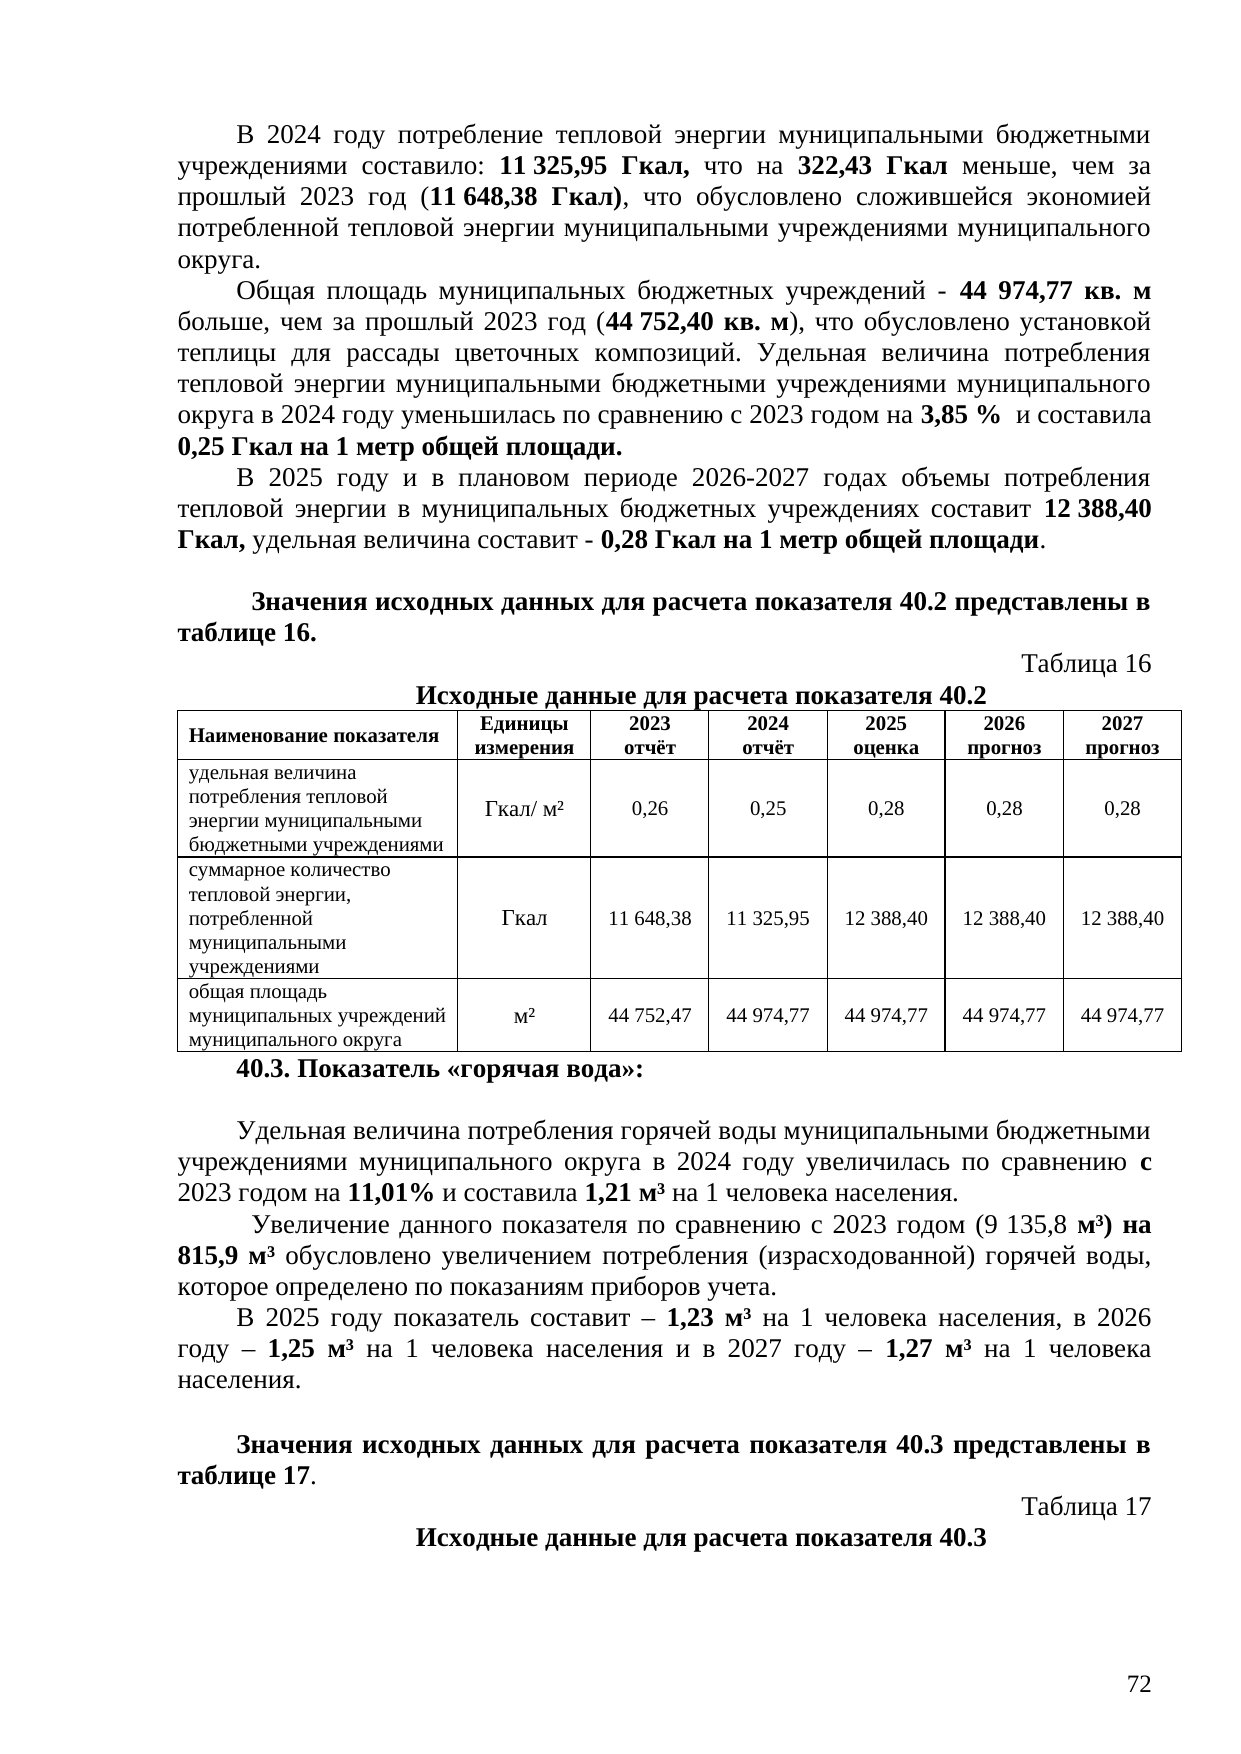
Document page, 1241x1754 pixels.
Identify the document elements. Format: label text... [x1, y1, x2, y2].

text Исходные данные для расчета показателя 40.3 [177, 1522, 1152, 1553]
text Общая площадь муниципальных бюджетных учреждений - 44 974,77 кв. м больше, чем за прошлый 2023 год (44 752,40 кв. м), что обусловлено установкой теплицы для рассады цветочных композиций. Удельная величина потребления тепловой энергии муниципальными бюджетными учреждениями муниципального округа в 2024 году уменьшилась по сравнению с 2023 годом на 3,85 % и составила 0,25 Гкал на 1 метр общей площади. [177, 274, 1152, 461]
table_cell 0,25 [709, 760, 827, 856]
table_header 2023 отчёт [591, 711, 708, 759]
table_header Наименование показателя [178, 711, 457, 759]
text Исходные данные для расчета показателя 40.2 [177, 679, 1152, 710]
text Значения исходных данных для расчета показателя 40.3 представлены в таблице 17. [177, 1428, 1152, 1490]
text Таблица 17 [177, 1490, 1152, 1522]
table_cell 12 388,40 [828, 858, 944, 978]
text 40.3. Показатель «горячая вода»: [177, 1052, 1152, 1083]
table_cell 0,26 [591, 760, 708, 856]
table_cell 44 974,77 [828, 979, 944, 1051]
table_cell 12 388,40 [1064, 858, 1181, 978]
table_cell Гкал [458, 858, 590, 978]
text В 2025 году показатель составит – 1,23 м³ на 1 человека населения, в 2026 году – 1,25 м³ на 1 человека населения и в 2027 году – 1,27 м³ на 1 человека населения. [177, 1301, 1152, 1394]
table_cell 44 752,47 [591, 979, 708, 1051]
text Удельная величина потребления горячей воды муниципальными бюджетными учреждениями муниципального округа в 2024 году увеличилась по сравнению с 2023 годом на 11,01% и составила 1,21 м³ на 1 человека населения. [177, 1114, 1152, 1208]
table_cell 12 388,40 [946, 858, 1063, 978]
table_cell 11 648,38 [591, 858, 708, 978]
table_cell Гкал/ м² [458, 760, 590, 856]
table_cell 44 974,77 [709, 979, 827, 1051]
table_header 2026 прогноз [946, 711, 1063, 759]
text В 2024 году потребление тепловой энергии муниципальными бюджетными учреждениями составило: 11 325,95 Гкал, что на 322,43 Гкал меньше, чем за прошлый 2023 год (11 648,38 Гкал), что обусловлено сложившейся экономией потребленной тепловой энергии муниципальными учреждениями муниципального округа. [177, 118, 1152, 274]
table_cell м² [458, 979, 590, 1051]
table_header 2027 прогноз [1064, 711, 1181, 759]
table_cell 44 974,77 [946, 979, 1063, 1051]
table_header Единицы измерения [458, 711, 590, 759]
text Увеличение данного показателя по сравнению с 2023 годом (9 135,8 м³) на 815,9 м³ обусловлено увеличением потребления (израсходованной) горячей воды, которое определено по показаниям приборов учета. [177, 1208, 1152, 1301]
table_cell 44 974,77 [1064, 979, 1181, 1051]
table_cell общая площадь муниципальных учреждений муниципального округа [178, 979, 457, 1051]
table_cell суммарное количество тепловой энергии, потребленной муниципальными учреждениями [178, 858, 457, 978]
table_cell 0,28 [946, 760, 1063, 856]
table_cell 0,28 [828, 760, 944, 856]
table_cell 0,28 [1064, 760, 1181, 856]
table_header 2024 отчёт [709, 711, 827, 759]
table_cell удельная величина потребления тепловой энергии муниципальными бюджетными учреждениями [178, 760, 457, 856]
table_header 2025 оценка [828, 711, 944, 759]
text Таблица 16 [177, 648, 1152, 679]
text В 2025 году и в плановом периоде 2026-2027 годах объемы потребления тепловой энергии в муниципальных бюджетных учреждениях составит 12 388,40 Гкал, удельная величина составит - 0,28 Гкал на 1 метр общей площади. [177, 461, 1152, 554]
text Значения исходных данных для расчета показателя 40.2 представлены в таблице 16. [177, 585, 1152, 648]
table_cell 11 325,95 [709, 858, 827, 978]
